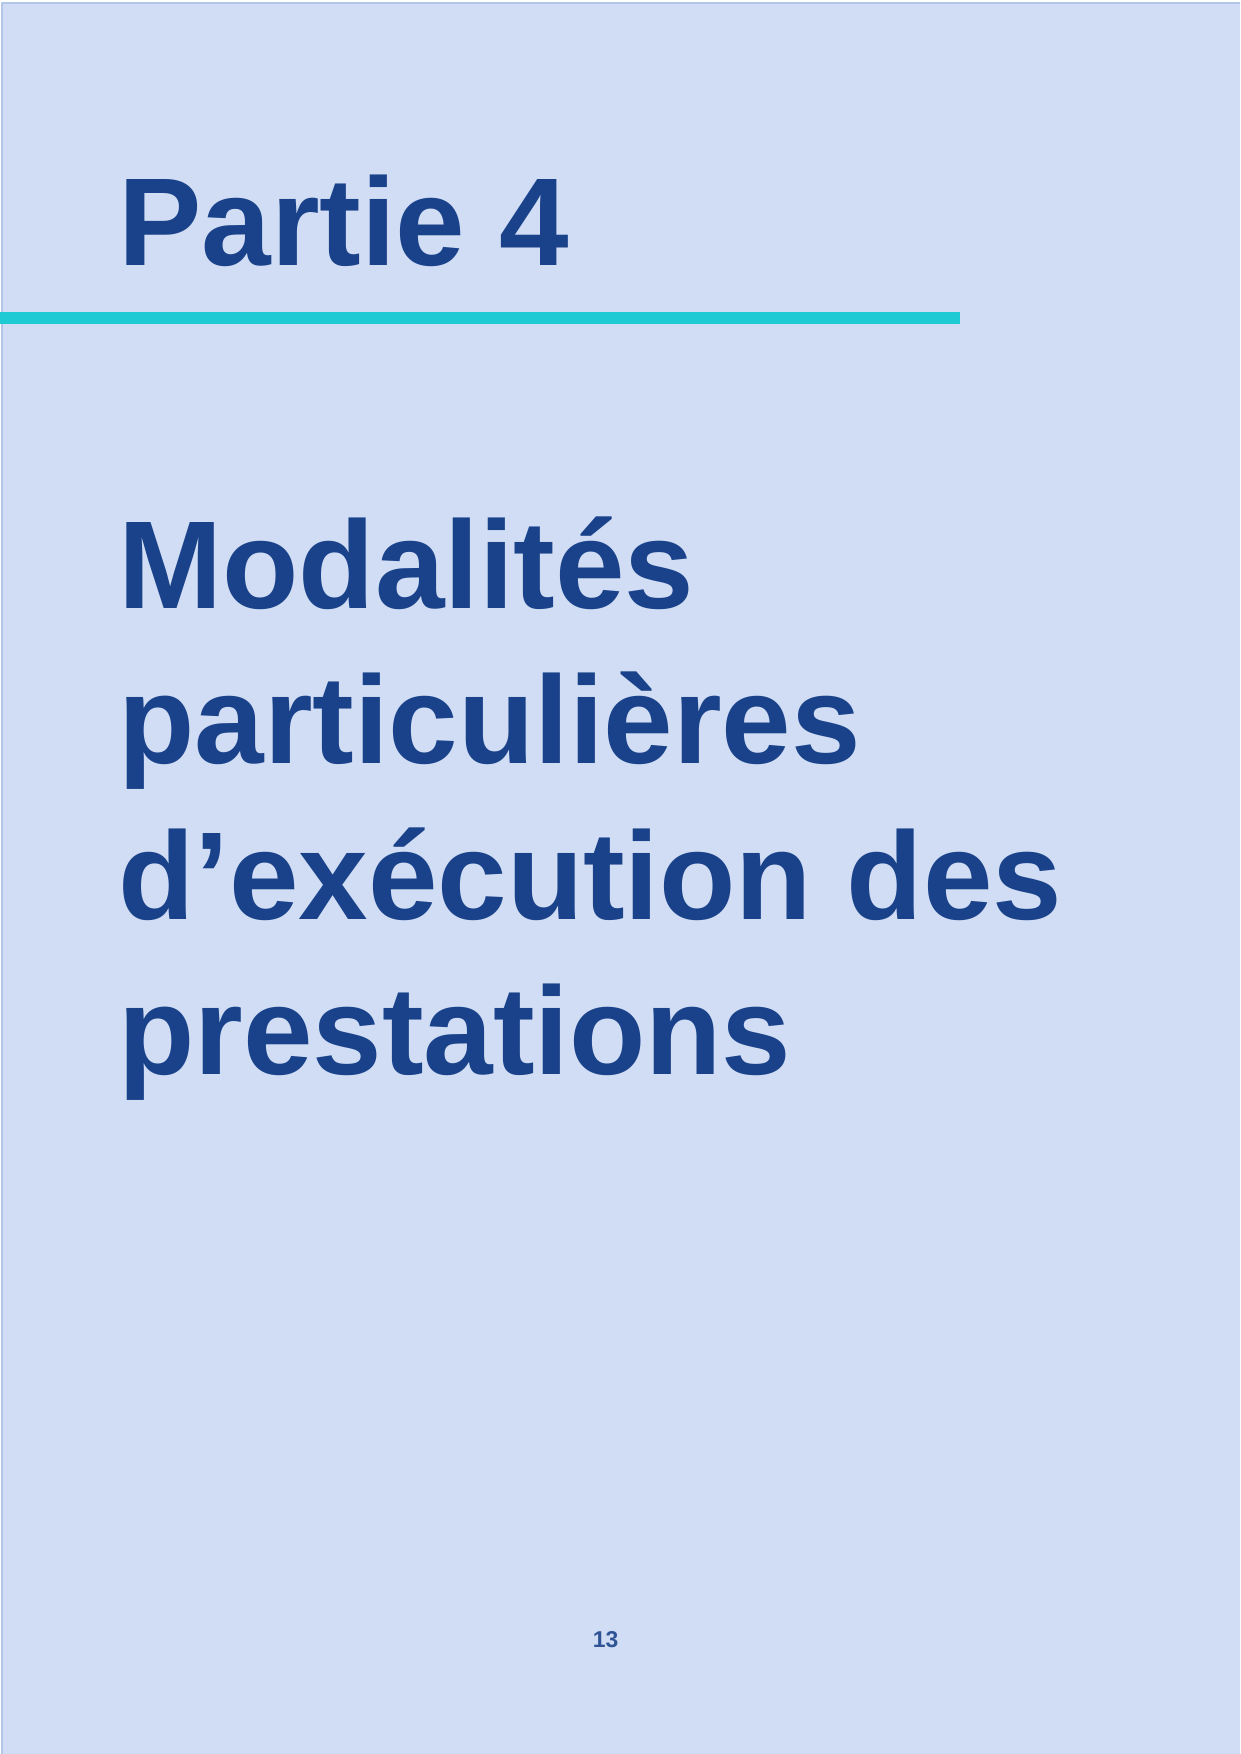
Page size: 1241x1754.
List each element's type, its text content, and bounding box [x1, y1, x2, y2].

text Modalités particulières d’exécution des prestations [118, 491, 1092, 1101]
text Partie 4 [118, 148, 1092, 291]
